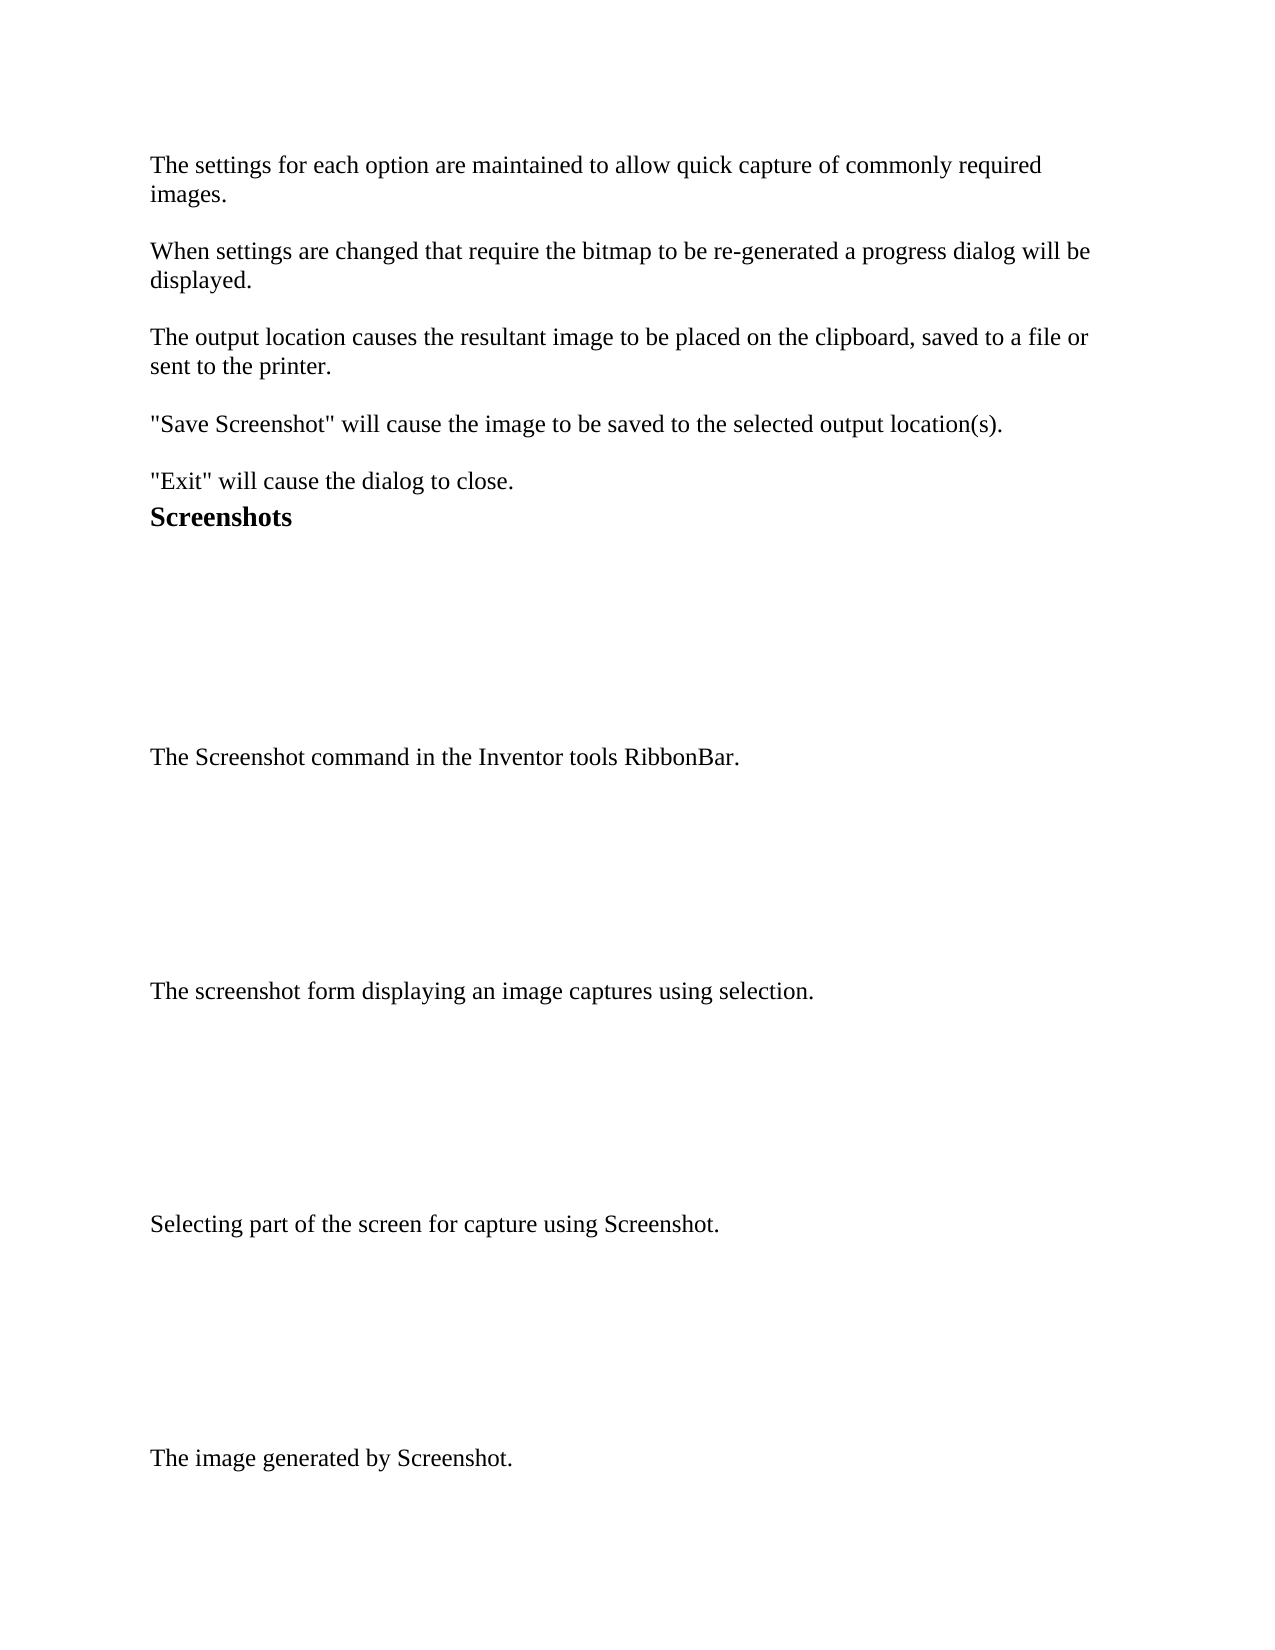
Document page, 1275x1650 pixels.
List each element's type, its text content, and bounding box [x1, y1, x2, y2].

text Selecting part of the screen for capture using Screenshot. [150, 1004, 1125, 1238]
text The Screenshot command in the Inventor tools RibbonBar. [150, 538, 1125, 771]
subtitle Screenshots [150, 500, 1125, 532]
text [150, 150, 1125, 495]
text The image generated by Screenshot. [150, 1238, 1125, 1471]
text The screenshot form displaying an image captures using selection. [150, 771, 1125, 1004]
